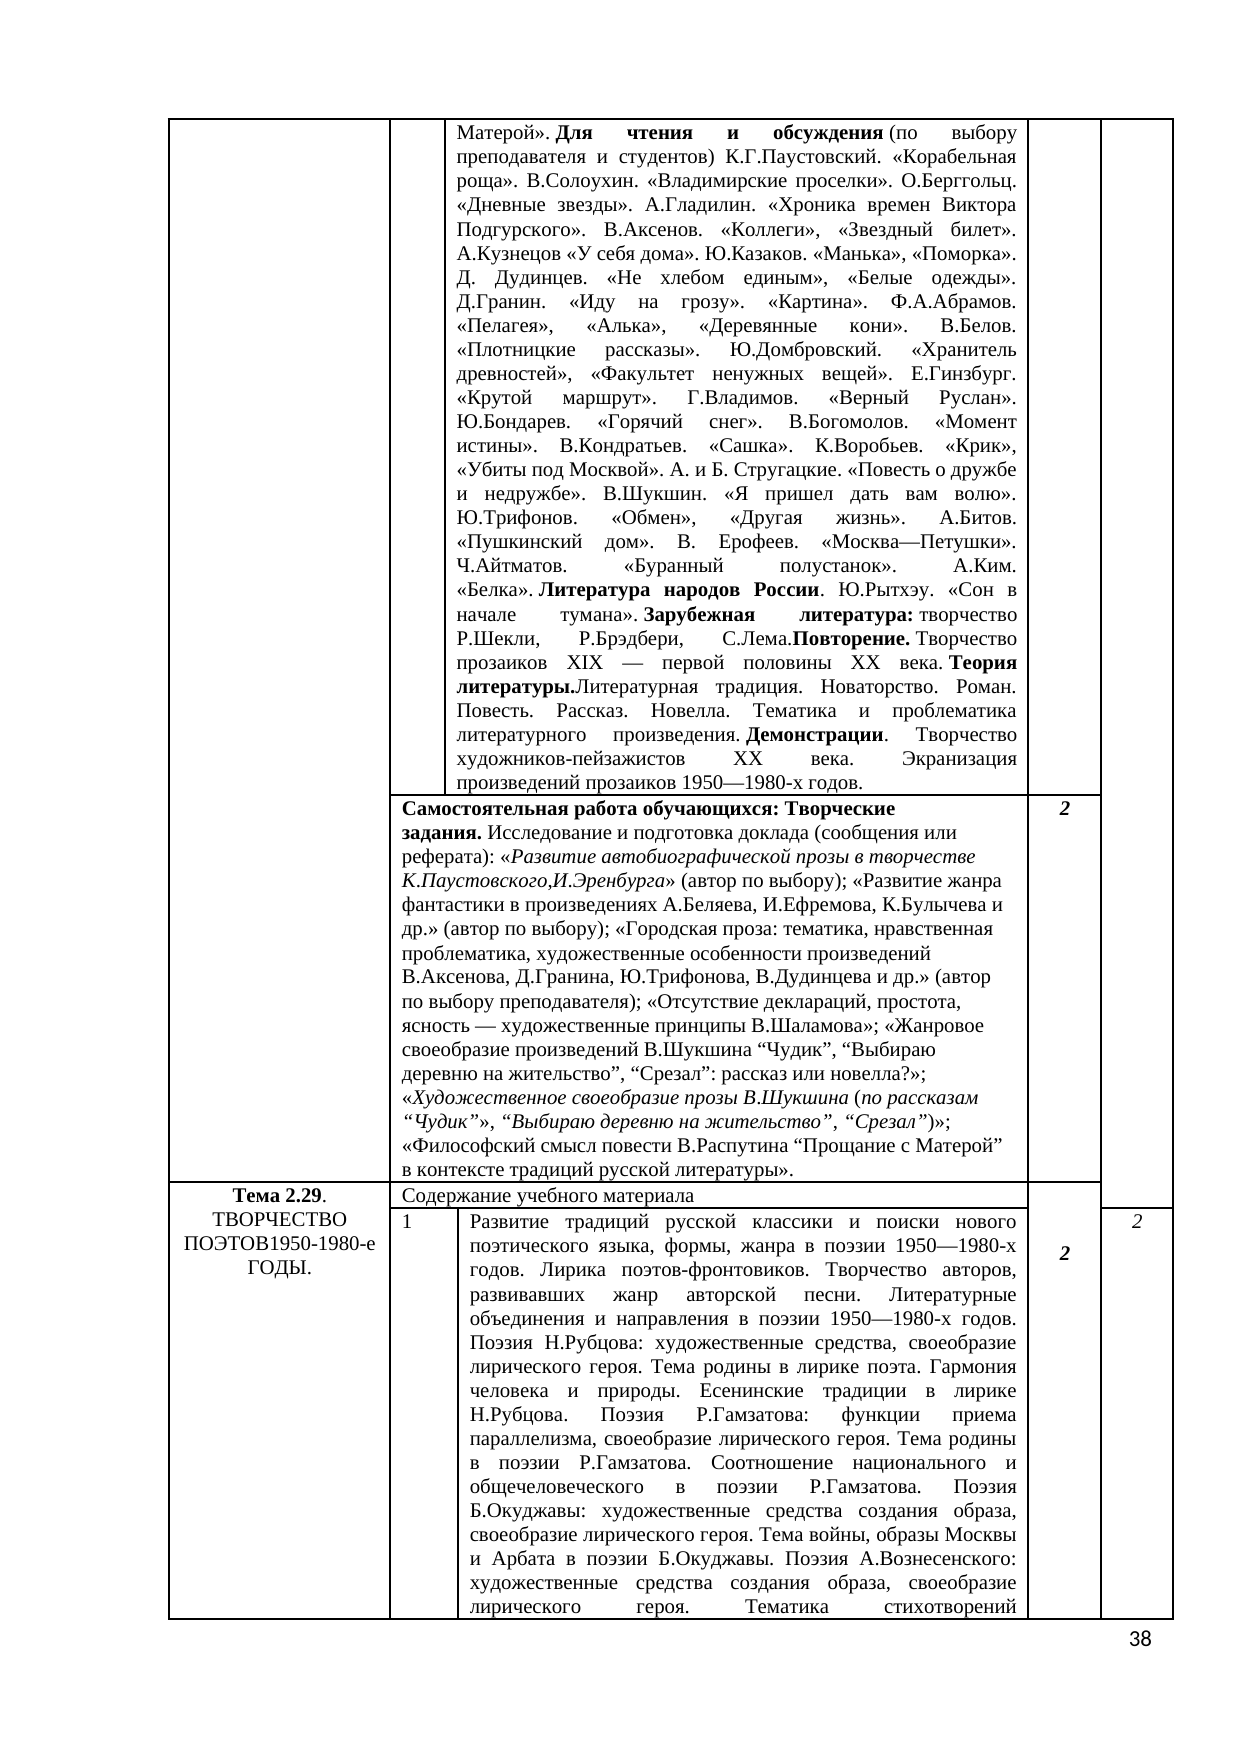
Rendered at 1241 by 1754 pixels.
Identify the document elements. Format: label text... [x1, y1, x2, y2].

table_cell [446, 120, 1027, 794]
table_cell 2 [1029, 1183, 1100, 1618]
table_cell Содержание учебного материала [391, 1183, 1027, 1207]
table_cell 2 [1102, 1209, 1172, 1618]
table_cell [459, 1209, 1027, 1618]
table_cell Самостоятельная работа обучающихся: Творческие задания. Исследование и подготовка доклада (сообщения или реферата): «Развитие автобиографической прозы в творчестве К.Паустовского,И.Эренбурга» (автор по выбору); «Развитие жанра фантастики в произведениях А.Беляева, И.Ефремова, К.Булычева и др.» (автор по выбору); «Городская проза: тематика, нравственная проблематика, художественные особенности произведений В.Аксенова, Д.Гранина, Ю.Трифонова, В.Дудинцева и др.» (автор по выбору преподавателя); «Отсутствие деклараций, простота, ясность — художественные принципы В.Шаламова»; «Жанровое своеобразие произведений В.Шукшина “Чудик”, “Выбираю деревню на жительство”, “Срезал”: рассказ или новелла?»; «Художественное своеобразие прозы В.Шукшина (по рассказам “Чудик”», “Выбираю деревню на жительство”, “Срезал”)»; «Философский смысл повести В.Распутина “Прощание с Матерой” в контексте традиций русской литературы». [391, 796, 1027, 1181]
table_cell 2 [1029, 796, 1100, 1181]
table_cell 1 [391, 120, 444, 794]
table_cell 1 [391, 1209, 457, 1618]
table_cell Тема 2.29. ТВОРЧЕСТВО ПОЭТОВ1950-1980-е ГОДЫ. [170, 1183, 389, 1618]
